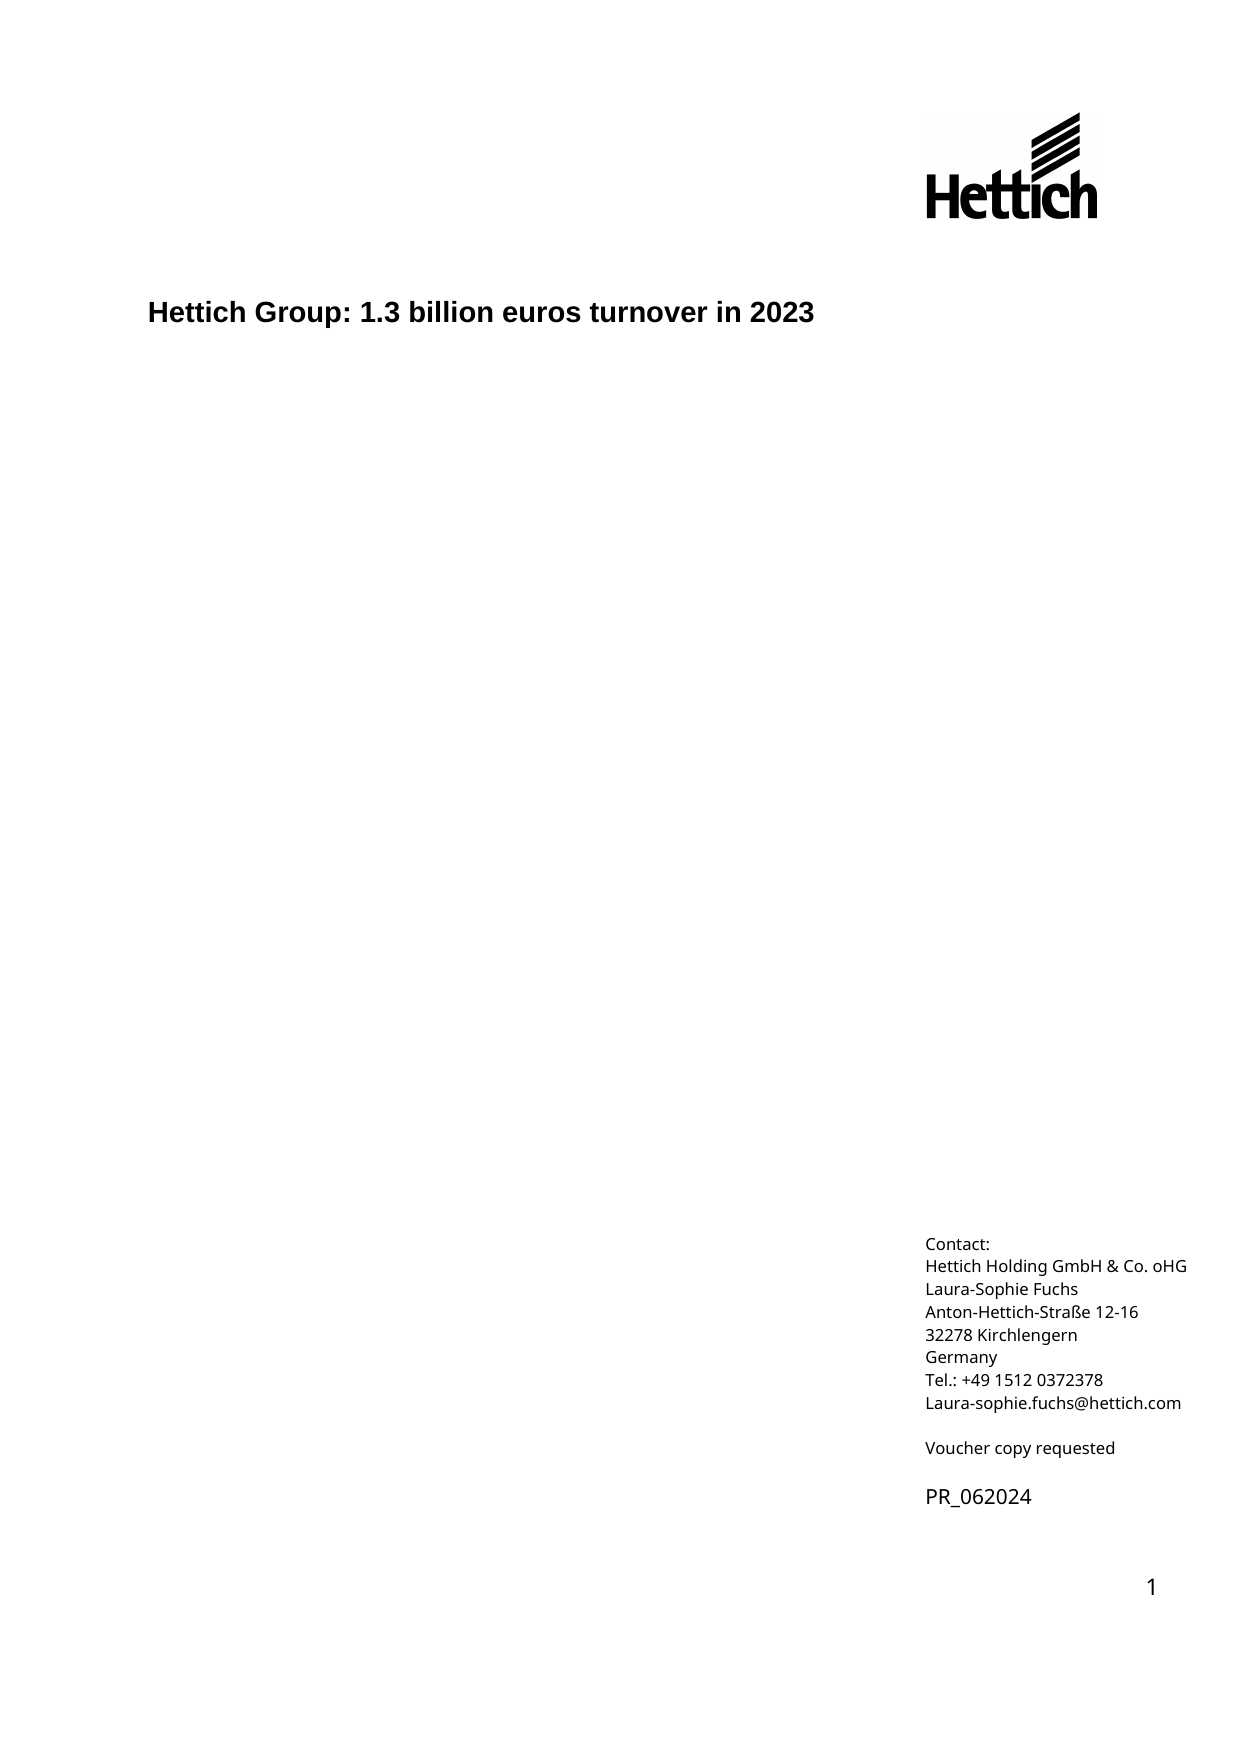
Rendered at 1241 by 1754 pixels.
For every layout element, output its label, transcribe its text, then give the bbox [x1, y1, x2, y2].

picture [926, 112, 1097, 219]
text Hettich Group: 1.3 billion euros turnover in 2023 [148, 295, 886, 329]
